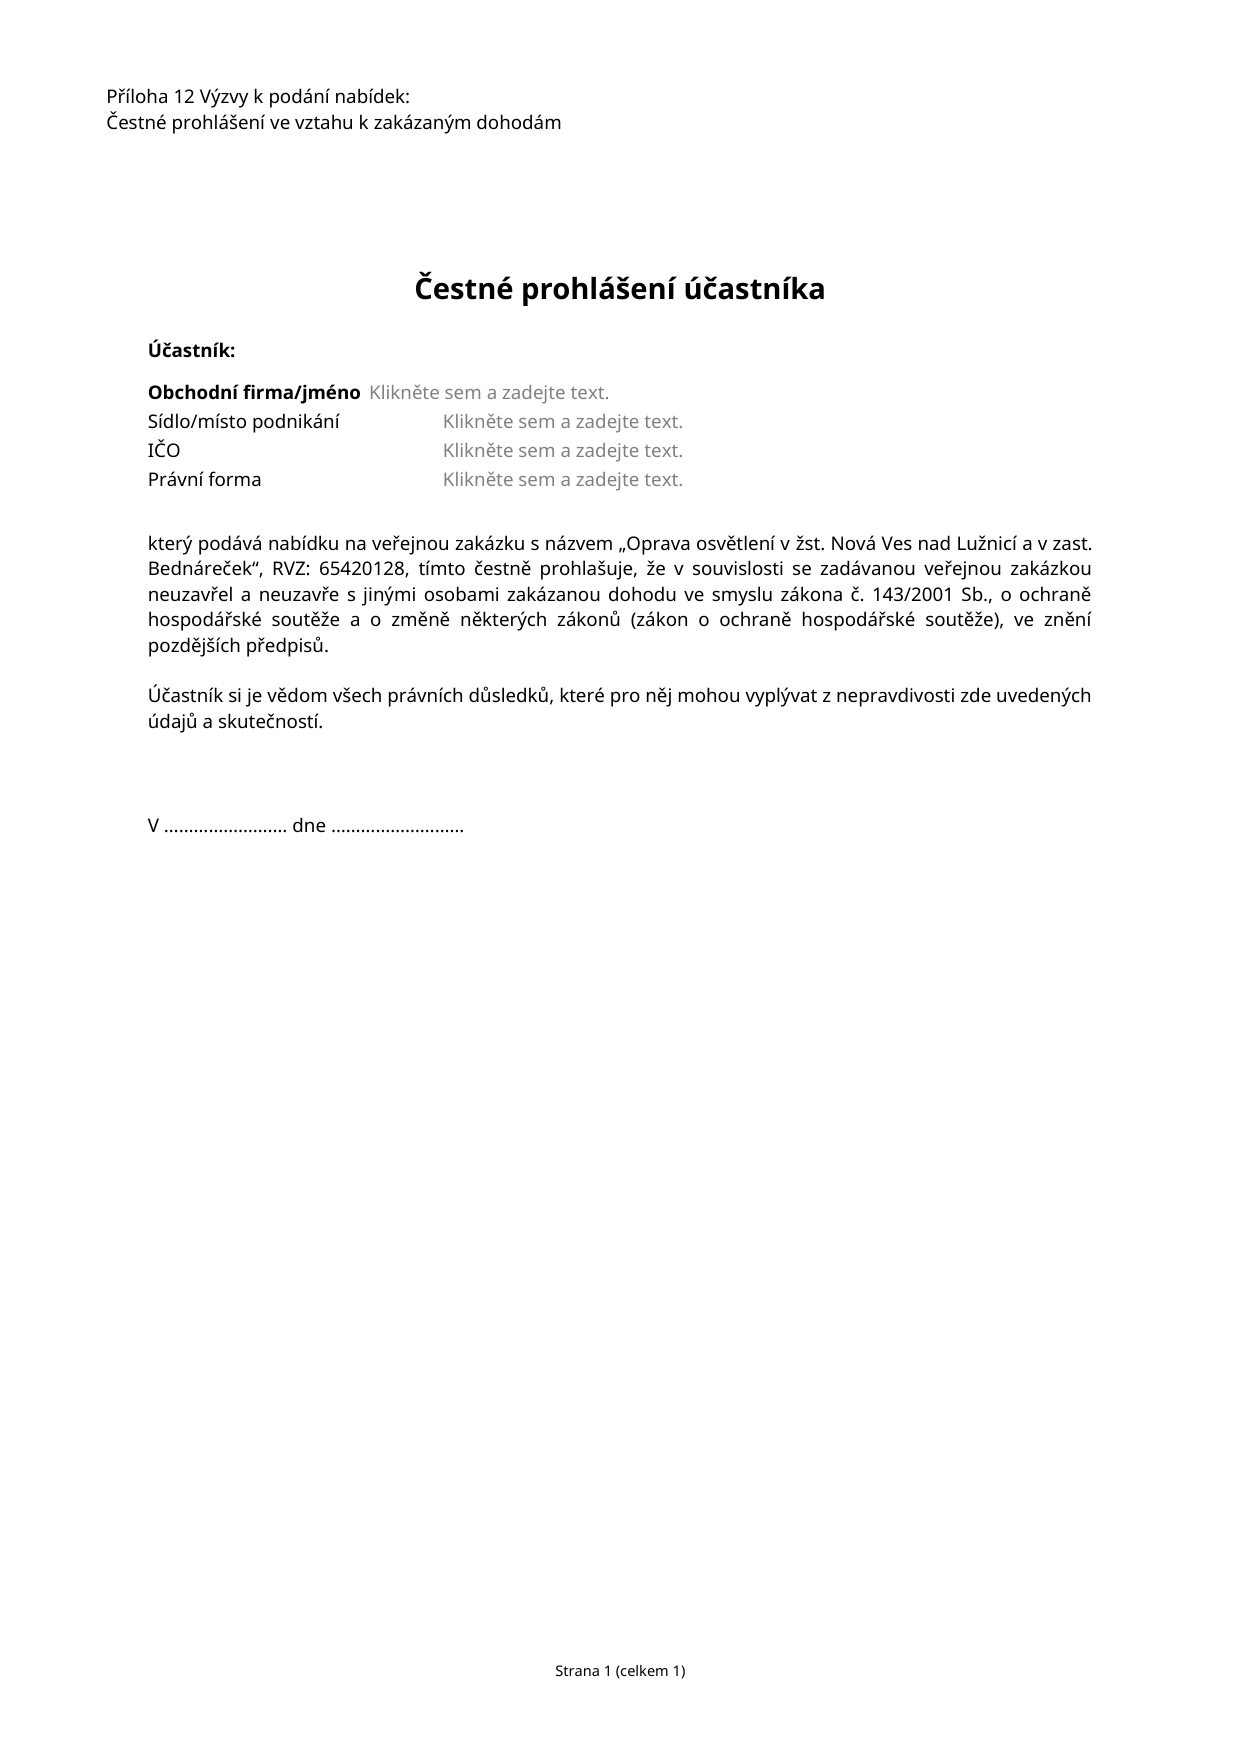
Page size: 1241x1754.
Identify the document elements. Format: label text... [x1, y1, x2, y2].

text Právní forma [148, 463, 1093, 492]
text Obchodní firma/jméno [148, 376, 1093, 405]
text Účastník si je vědom všech právních důsledků, které pro něj mohou vyplývat z nepravdivosti zde uvedených údajů a skutečností. [148, 683, 1093, 734]
text který podává nabídku na veřejnou zakázku s názvem „Oprava osvětlení v žst. Nová Ves nad Lužnicí a v zast. Bednáreček“, RVZ: 65420128, tímto čestně prohlašuje, že v souvislosti se zadávanou veřejnou zakázkou neuzavřel a neuzavře s jinými osobami zakázanou dohodu ve smyslu zákona č. 143/2001 Sb., o ochraně hospodářské soutěže a o změně některých zákonů (zákon o ochraně hospodářské soutěže), ve znění pozdějších předpisů. [148, 530, 1093, 658]
title Čestné prohlášení účastníka [148, 268, 1093, 308]
text V ………………….… dne ……………………… [148, 809, 1092, 838]
text Účastník: [148, 333, 1093, 364]
text IČO [148, 434, 1093, 463]
text Sídlo/místo podnikání [148, 405, 1093, 434]
